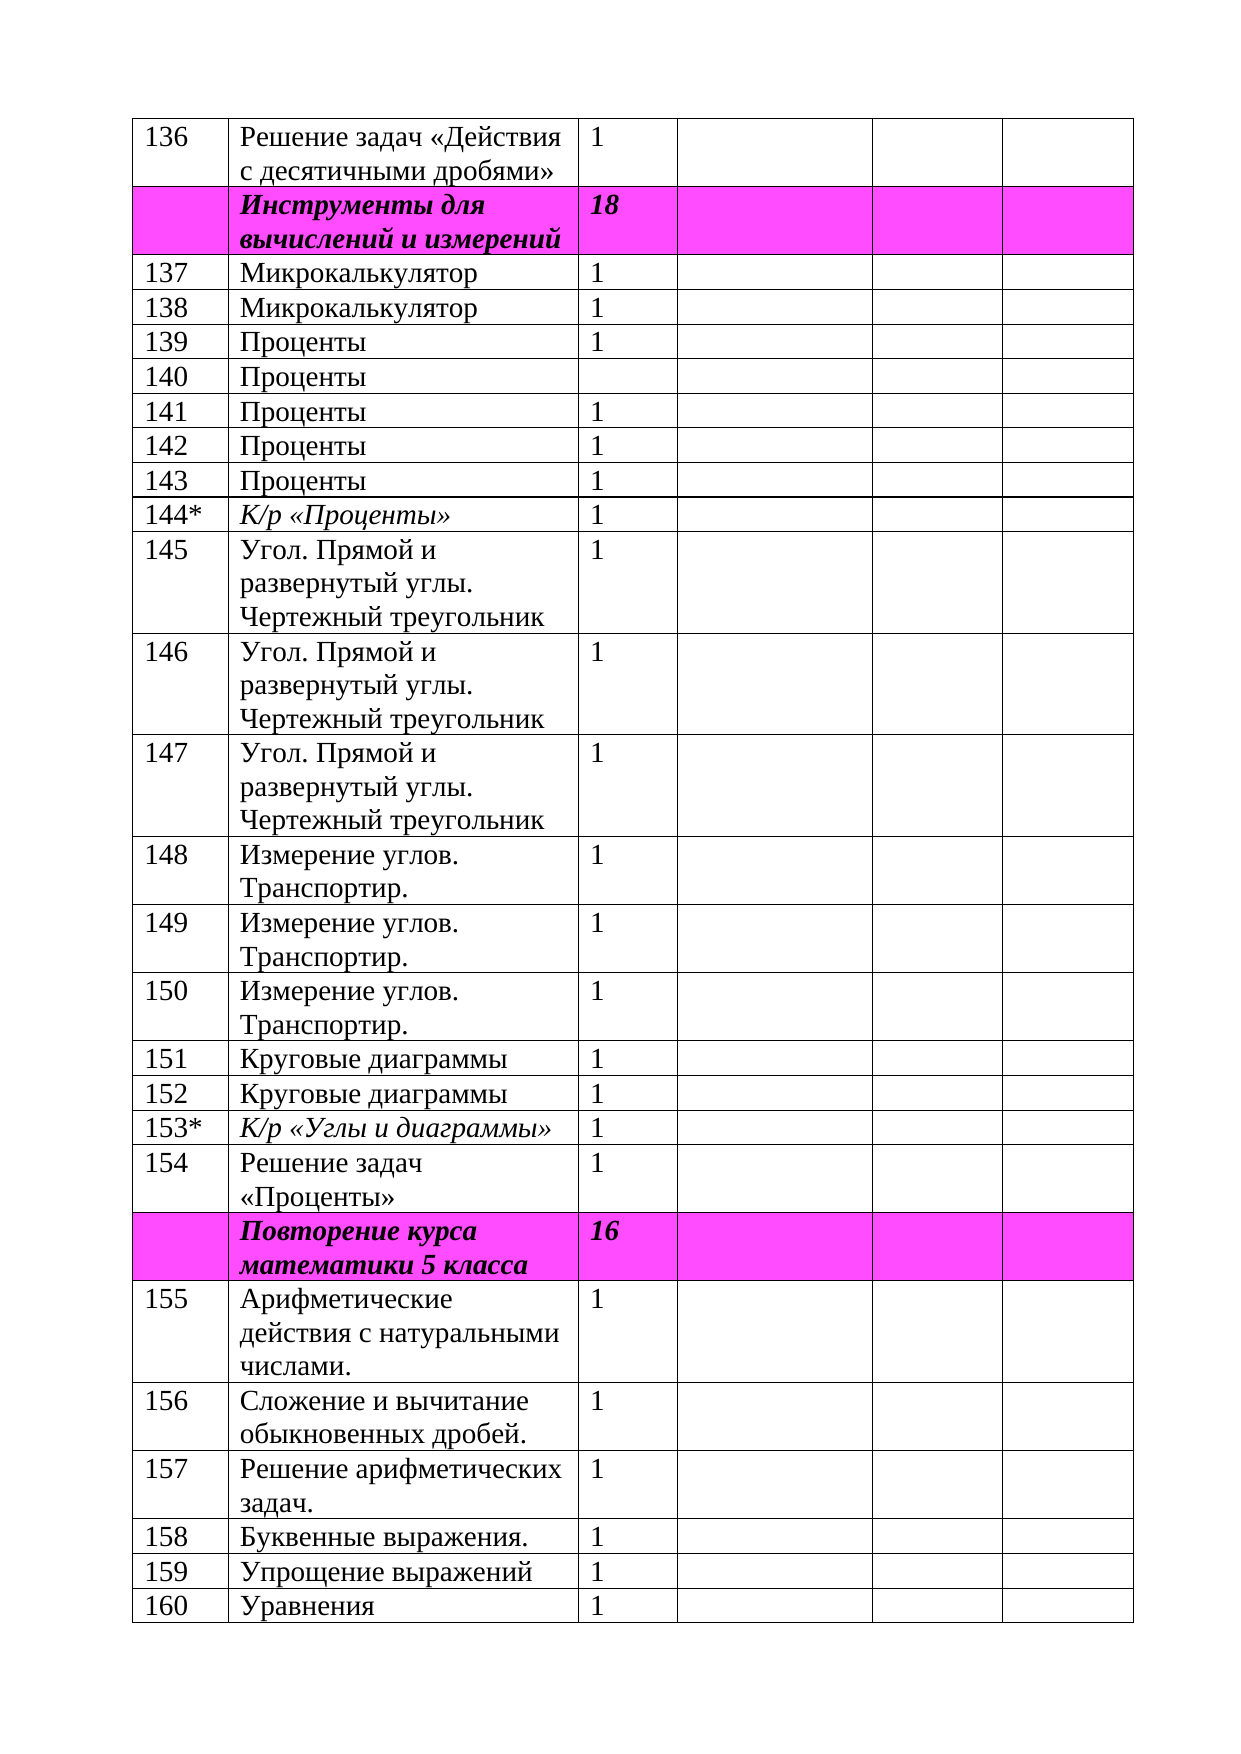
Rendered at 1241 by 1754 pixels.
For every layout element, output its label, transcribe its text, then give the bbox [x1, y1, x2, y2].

table_cell Измерение углов. Транспортир. [229, 905, 578, 972]
table_cell 1 [579, 463, 677, 496]
table_cell [1003, 1554, 1133, 1587]
table_cell [873, 463, 1002, 496]
table_cell [873, 1383, 1002, 1450]
table_cell 158 [133, 1519, 228, 1553]
table_cell [1003, 837, 1133, 904]
table_cell 1 [579, 394, 677, 427]
table_cell Буквенные выражения. [229, 1519, 578, 1553]
table_cell [1003, 634, 1133, 734]
table_cell 140 [133, 359, 228, 393]
table_cell [873, 498, 1002, 531]
table_cell 150 [133, 973, 228, 1040]
table_cell [873, 428, 1002, 462]
table_cell [1003, 1519, 1133, 1553]
table_cell 1 [579, 1281, 677, 1382]
table_cell [678, 119, 872, 186]
table_cell Решение задач «Действия с десятичными дробями» [229, 119, 578, 186]
table_cell 154 [133, 1145, 228, 1212]
table_cell Сложение и вычитание обыкновенных дробей. [229, 1383, 578, 1450]
table_cell [678, 1076, 872, 1109]
table_cell [873, 290, 1002, 323]
table_cell 143 [133, 463, 228, 496]
table_cell [1003, 1451, 1133, 1518]
table_cell [678, 905, 872, 972]
table_cell Решение арифметических задач. [229, 1451, 578, 1518]
table_cell [873, 1145, 1002, 1212]
table_cell [1003, 290, 1133, 323]
table_cell 1 [579, 735, 677, 836]
table_cell [678, 1519, 872, 1553]
table_cell 1 [579, 325, 677, 358]
table_cell [873, 1213, 1002, 1280]
table_cell [133, 187, 228, 254]
table_cell 1 [579, 498, 677, 531]
table_cell 1 [579, 1111, 677, 1144]
table_cell [873, 1041, 1002, 1075]
table_cell [1003, 735, 1133, 836]
table_cell Угол. Прямой и развернутый углы. Чертежный треугольник [229, 532, 578, 633]
table_cell [133, 1213, 228, 1280]
table_cell [1003, 1076, 1133, 1109]
table_cell [678, 187, 872, 254]
table_cell 1 [579, 634, 677, 734]
table_cell 136 [133, 119, 228, 186]
table_cell [678, 290, 872, 323]
table_cell [678, 634, 872, 734]
table_cell Измерение углов. Транспортир. [229, 837, 578, 904]
table_cell [873, 1589, 1002, 1622]
table_cell 145 [133, 532, 228, 633]
table_cell 147 [133, 735, 228, 836]
table_cell [873, 1076, 1002, 1109]
table_cell К/р «Проценты» [229, 498, 578, 531]
table_cell [873, 735, 1002, 836]
table_cell 153* [133, 1111, 228, 1144]
table_cell [873, 1451, 1002, 1518]
table_cell Арифметические действия с натуральными числами. [229, 1281, 578, 1382]
table_cell 1 [579, 973, 677, 1040]
table_cell [873, 119, 1002, 186]
table_cell [1003, 905, 1133, 972]
table_cell 1 [579, 905, 677, 972]
table_cell [678, 1041, 872, 1075]
table_cell [678, 1451, 872, 1518]
table_cell [873, 187, 1002, 254]
table_cell [873, 1281, 1002, 1382]
table_cell Угол. Прямой и развернутый углы. Чертежный треугольник [229, 634, 578, 734]
table_cell [873, 973, 1002, 1040]
table_cell [1003, 428, 1133, 462]
table_cell [1003, 532, 1133, 633]
table_cell [873, 905, 1002, 972]
table_cell 156 [133, 1383, 228, 1450]
table_cell Круговые диаграммы [229, 1076, 578, 1109]
table_cell [678, 428, 872, 462]
table_cell Повторение курса математики 5 класса [229, 1213, 578, 1280]
table_cell [1003, 498, 1133, 531]
table_cell [1003, 119, 1133, 186]
table_cell 142 [133, 428, 228, 462]
table_cell 137 [133, 255, 228, 289]
table_cell Решение задач «Проценты» [229, 1145, 578, 1212]
table_cell 1 [579, 1076, 677, 1109]
table_cell 149 [133, 905, 228, 972]
table_cell 160 [133, 1589, 228, 1622]
table_cell [873, 1111, 1002, 1144]
table_cell Микрокалькулятор [229, 290, 578, 323]
table_cell [1003, 325, 1133, 358]
table_cell [678, 255, 872, 289]
table_cell [678, 1145, 872, 1212]
table_cell [678, 1554, 872, 1587]
table_cell [1003, 1041, 1133, 1075]
table_cell [873, 634, 1002, 734]
table_cell [579, 359, 677, 393]
table_cell [1003, 463, 1133, 496]
table_cell 1 [579, 119, 677, 186]
table_cell 151 [133, 1041, 228, 1075]
table_cell 1 [579, 1041, 677, 1075]
table_cell [678, 837, 872, 904]
table_cell 1 [579, 532, 677, 633]
table_cell 1 [579, 1589, 677, 1622]
table_cell Измерение углов. Транспортир. [229, 973, 578, 1040]
table_cell 157 [133, 1451, 228, 1518]
table_cell [678, 498, 872, 531]
table_cell 16 [579, 1213, 677, 1280]
table_cell [1003, 1589, 1133, 1622]
table_cell [873, 255, 1002, 289]
table_cell 138 [133, 290, 228, 323]
table_cell Инструменты для вычислений и измерений [229, 187, 578, 254]
table_cell [1003, 1145, 1133, 1212]
table_cell [873, 532, 1002, 633]
table_cell 1 [579, 428, 677, 462]
table_cell [678, 1589, 872, 1622]
table_cell 144* [133, 498, 228, 531]
table_cell [1003, 1213, 1133, 1280]
table_cell Микрокалькулятор [229, 255, 578, 289]
table_cell [678, 1111, 872, 1144]
table_cell 159 [133, 1554, 228, 1587]
table_cell [873, 359, 1002, 393]
table_cell 18 [579, 187, 677, 254]
table_cell Уравнения [229, 1589, 578, 1622]
table_cell [1003, 1383, 1133, 1450]
table_cell [678, 463, 872, 496]
table_cell [873, 1519, 1002, 1553]
table_cell 146 [133, 634, 228, 734]
table_cell [1003, 187, 1133, 254]
table_cell [678, 1383, 872, 1450]
table_cell [1003, 1281, 1133, 1382]
table_cell 1 [579, 1145, 677, 1212]
table_cell Проценты [229, 428, 578, 462]
table_cell Проценты [229, 394, 578, 427]
table_cell [678, 359, 872, 393]
table_cell [873, 325, 1002, 358]
table_cell [873, 1554, 1002, 1587]
table_cell 1 [579, 290, 677, 323]
table_cell 139 [133, 325, 228, 358]
table_cell [1003, 255, 1133, 289]
table_cell [678, 532, 872, 633]
table_cell Проценты [229, 463, 578, 496]
table_cell К/р «Углы и диаграммы» [229, 1111, 578, 1144]
table_cell 155 [133, 1281, 228, 1382]
table_cell [1003, 359, 1133, 393]
table_cell 148 [133, 837, 228, 904]
table_cell 1 [579, 1451, 677, 1518]
table_cell Угол. Прямой и развернутый углы. Чертежный треугольник [229, 735, 578, 836]
table_cell [873, 837, 1002, 904]
table_cell [678, 325, 872, 358]
table_cell 152 [133, 1076, 228, 1109]
table_cell Проценты [229, 359, 578, 393]
table_cell 1 [579, 1519, 677, 1553]
table_cell [678, 394, 872, 427]
table_cell Круговые диаграммы [229, 1041, 578, 1075]
table_cell [678, 973, 872, 1040]
table_cell 141 [133, 394, 228, 427]
table_cell 1 [579, 255, 677, 289]
table_cell [873, 394, 1002, 427]
table_cell [1003, 973, 1133, 1040]
table_cell 1 [579, 1383, 677, 1450]
table_cell 1 [579, 837, 677, 904]
table_cell [678, 1213, 872, 1280]
table_cell [1003, 394, 1133, 427]
table_cell 1 [579, 1554, 677, 1587]
table_cell Проценты [229, 325, 578, 358]
table_cell Упрощение выражений [229, 1554, 578, 1587]
table_cell [678, 735, 872, 836]
table_cell [678, 1281, 872, 1382]
table_cell [1003, 1111, 1133, 1144]
